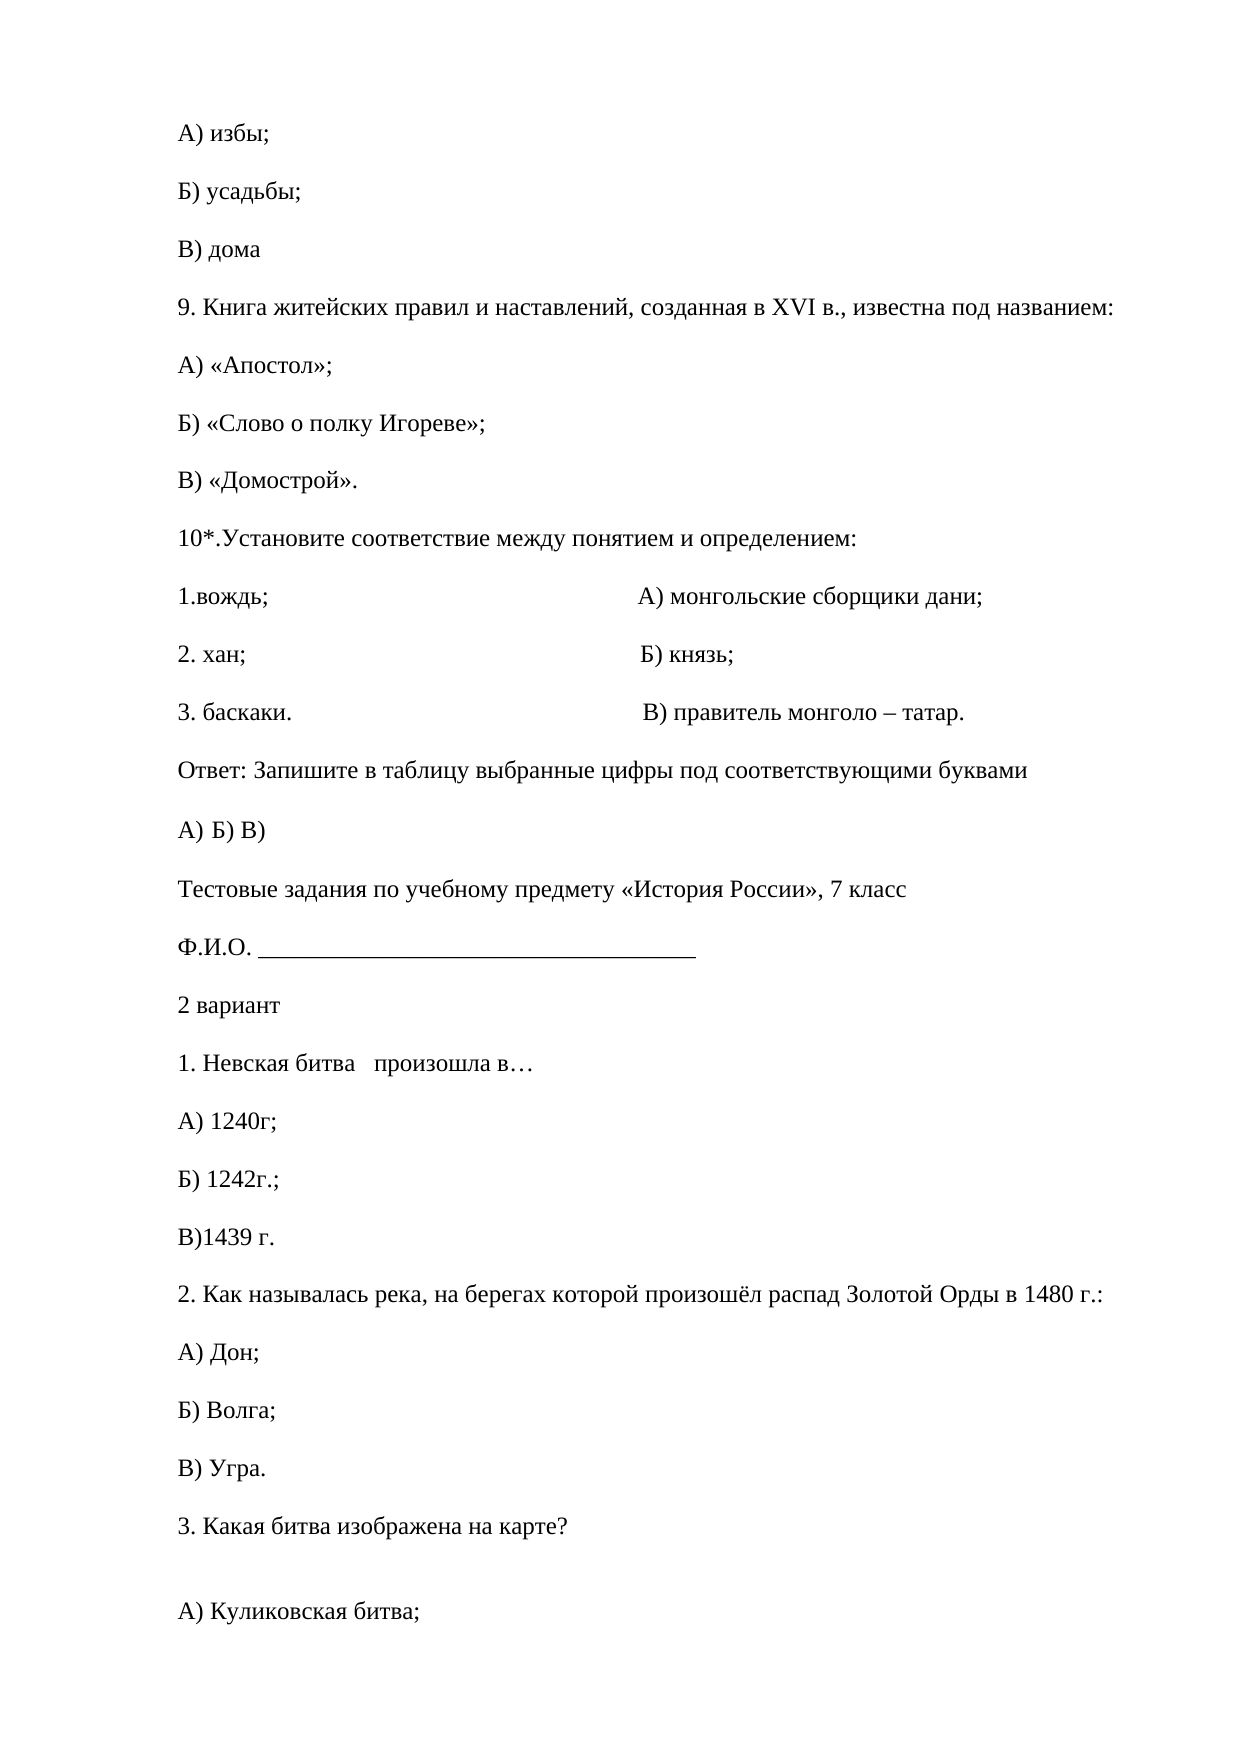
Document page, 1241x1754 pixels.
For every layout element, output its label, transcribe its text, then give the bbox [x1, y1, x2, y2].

text 3. баскаки. В) правитель монголо – татар. [177, 697, 1152, 726]
text 2. Как называлась река, на берегах которой произошёл распад Золотой Орды в 1480 г.: [177, 1279, 1152, 1308]
text Б) 1242г.; [177, 1164, 1152, 1192]
text В) Угра. [177, 1453, 1152, 1482]
text 9. Книга житейских правил и наставлений, созданная в XVI в., известна под названием: [177, 292, 1152, 321]
text 2 вариант [177, 990, 1152, 1019]
text Ф.И.О. ___________________________________ [177, 932, 1152, 961]
table_header Б) [210, 813, 239, 845]
text Б) усадьбы; [177, 176, 1152, 205]
text В)1439 г. [177, 1222, 1152, 1250]
text 3. Какая битва изображена на карте? [177, 1511, 1152, 1540]
text А) Дон; [177, 1337, 1152, 1366]
text А) 1240г; [177, 1106, 1152, 1134]
text Ответ: Запишите в таблицу выбранные цифры под соответствующими буквами [177, 755, 1152, 784]
text Б) «Слово о полку Игореве»; [177, 408, 1152, 436]
text В) дома [177, 234, 1152, 263]
text 2. хан; Б) князь; [177, 639, 1152, 668]
text А) избы; [177, 118, 1152, 147]
text 10*.Установите соответствие между понятием и определением: [177, 523, 1152, 552]
table_header В) [239, 813, 272, 845]
table_header А) [176, 813, 210, 845]
text 1. Невская битва произошла в… [177, 1048, 1152, 1077]
text Тестовые задания по учебному предмету «История России», 7 класс [177, 874, 1152, 903]
text А) «Апостол»; [177, 350, 1152, 378]
text В) «Домострой». [177, 466, 1152, 494]
text Б) Волга; [177, 1395, 1152, 1424]
text А) Куликовская битва; [177, 1569, 1152, 1625]
text 1.вождь; А) монгольские сборщики дани; [177, 581, 1152, 610]
